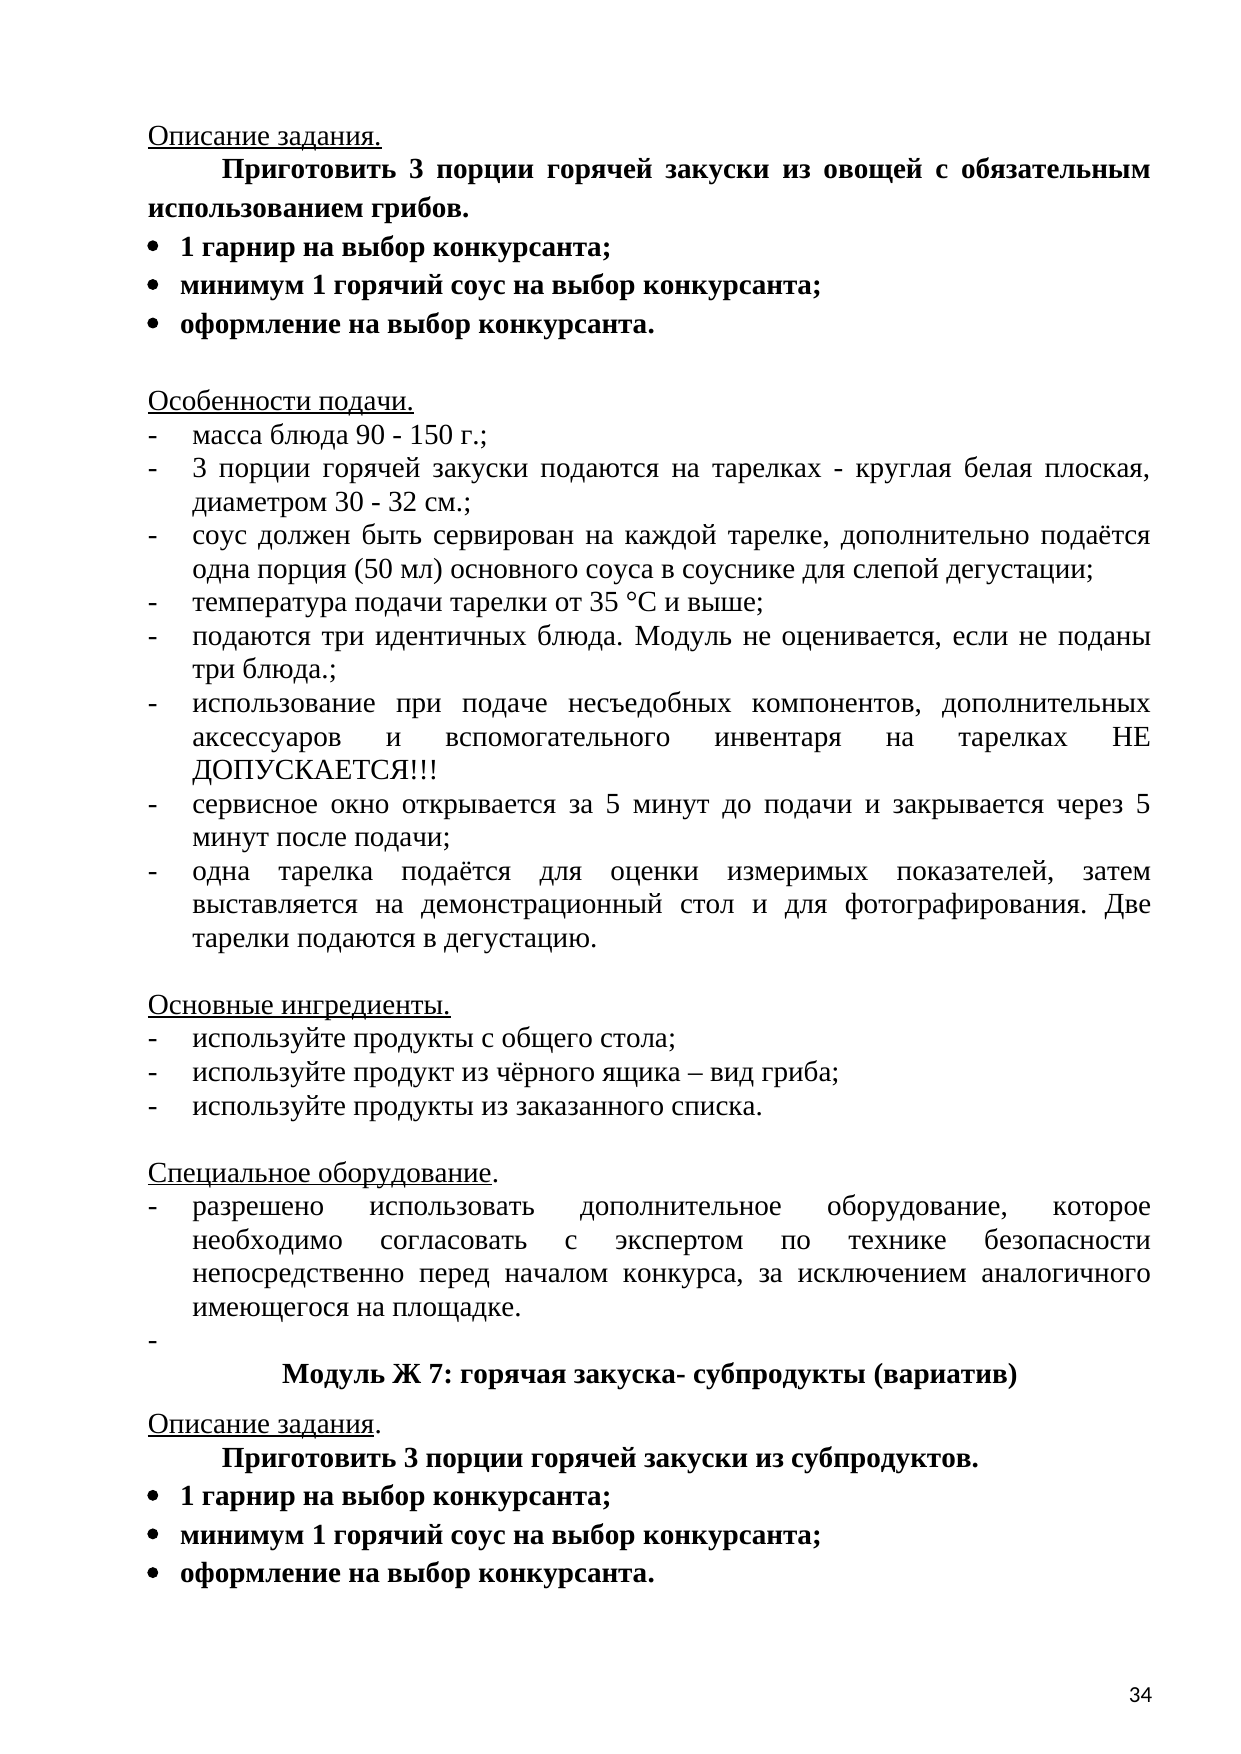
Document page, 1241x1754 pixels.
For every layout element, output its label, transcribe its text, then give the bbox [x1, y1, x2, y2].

list 1 гарнир на выбор конкурсанта; [148, 1478, 1152, 1512]
list Описание задания. [148, 118, 1152, 152]
text Приготовить 3 порции горячей закуски из овощей с обязательным использованием грибов. [148, 152, 1152, 224]
list используйте продукты с общего стола; [148, 1021, 1152, 1054]
list сервисное окно открывается за 5 минут до подачи и закрывается через 5 минут после подачи; [148, 786, 1152, 853]
list масса блюда 90 - 150 г.; [148, 417, 1152, 450]
text Модуль Ж 7: горячая закуска- субпродукты (вариатив) [148, 1356, 1152, 1389]
list используйте продукты из заказанного списка. [148, 1088, 1152, 1121]
list разрешено использовать дополнительное оборудование, которое необходимо согласовать с экспертом по технике безопасности непосредственно перед началом конкурса, за исключением аналогичного имеющегося на площадке. [148, 1188, 1152, 1322]
list температура подачи тарелки от 35 °С и выше; [148, 584, 1152, 618]
list Особенности подачи. [148, 383, 1152, 417]
list Специальное оборудование. [148, 1155, 1152, 1188]
list использование при подаче несъедобных компонентов, дополнительных аксессуаров и вспомогательного инвентаря на тарелках НЕ ДОПУСКАЕТСЯ!!! [148, 685, 1152, 786]
list одна тарелка подаётся для оценки измеримых показателей, затем выставляется на демонстрационный стол и для фотографирования. Две тарелки подаются в дегустацию. [148, 853, 1152, 953]
list 1 гарнир на выбор конкурсанта; [148, 229, 1152, 262]
list соус должен быть сервирован на каждой тарелке, дополнительно подаётся одна порция (50 мл) основного соуса в соуснике для слепой дегустации; [148, 517, 1152, 584]
list Описание задания. [148, 1406, 1152, 1440]
list 3 порции горячей закуски подаются на тарелках - круглая белая плоская, диаметром 30 - 32 см.; [148, 450, 1152, 517]
list минимум 1 горячий соус на выбор конкурсанта; [148, 1517, 1152, 1551]
list оформление на выбор конкурсанта. [148, 1556, 1152, 1589]
list подаются три идентичных блюда. Модуль не оценивается, если не поданы три блюда.; [148, 618, 1152, 685]
list минимум 1 горячий соус на выбор конкурсанта; [148, 267, 1152, 301]
list используйте продукт из чёрного ящика – вид гриба; [148, 1054, 1152, 1088]
list оформление на выбор конкурсанта. [148, 306, 1152, 340]
text Приготовить 3 порции горячей закуски из субпродуктов. [148, 1440, 1152, 1473]
list Основные ингредиенты. [148, 987, 1152, 1021]
